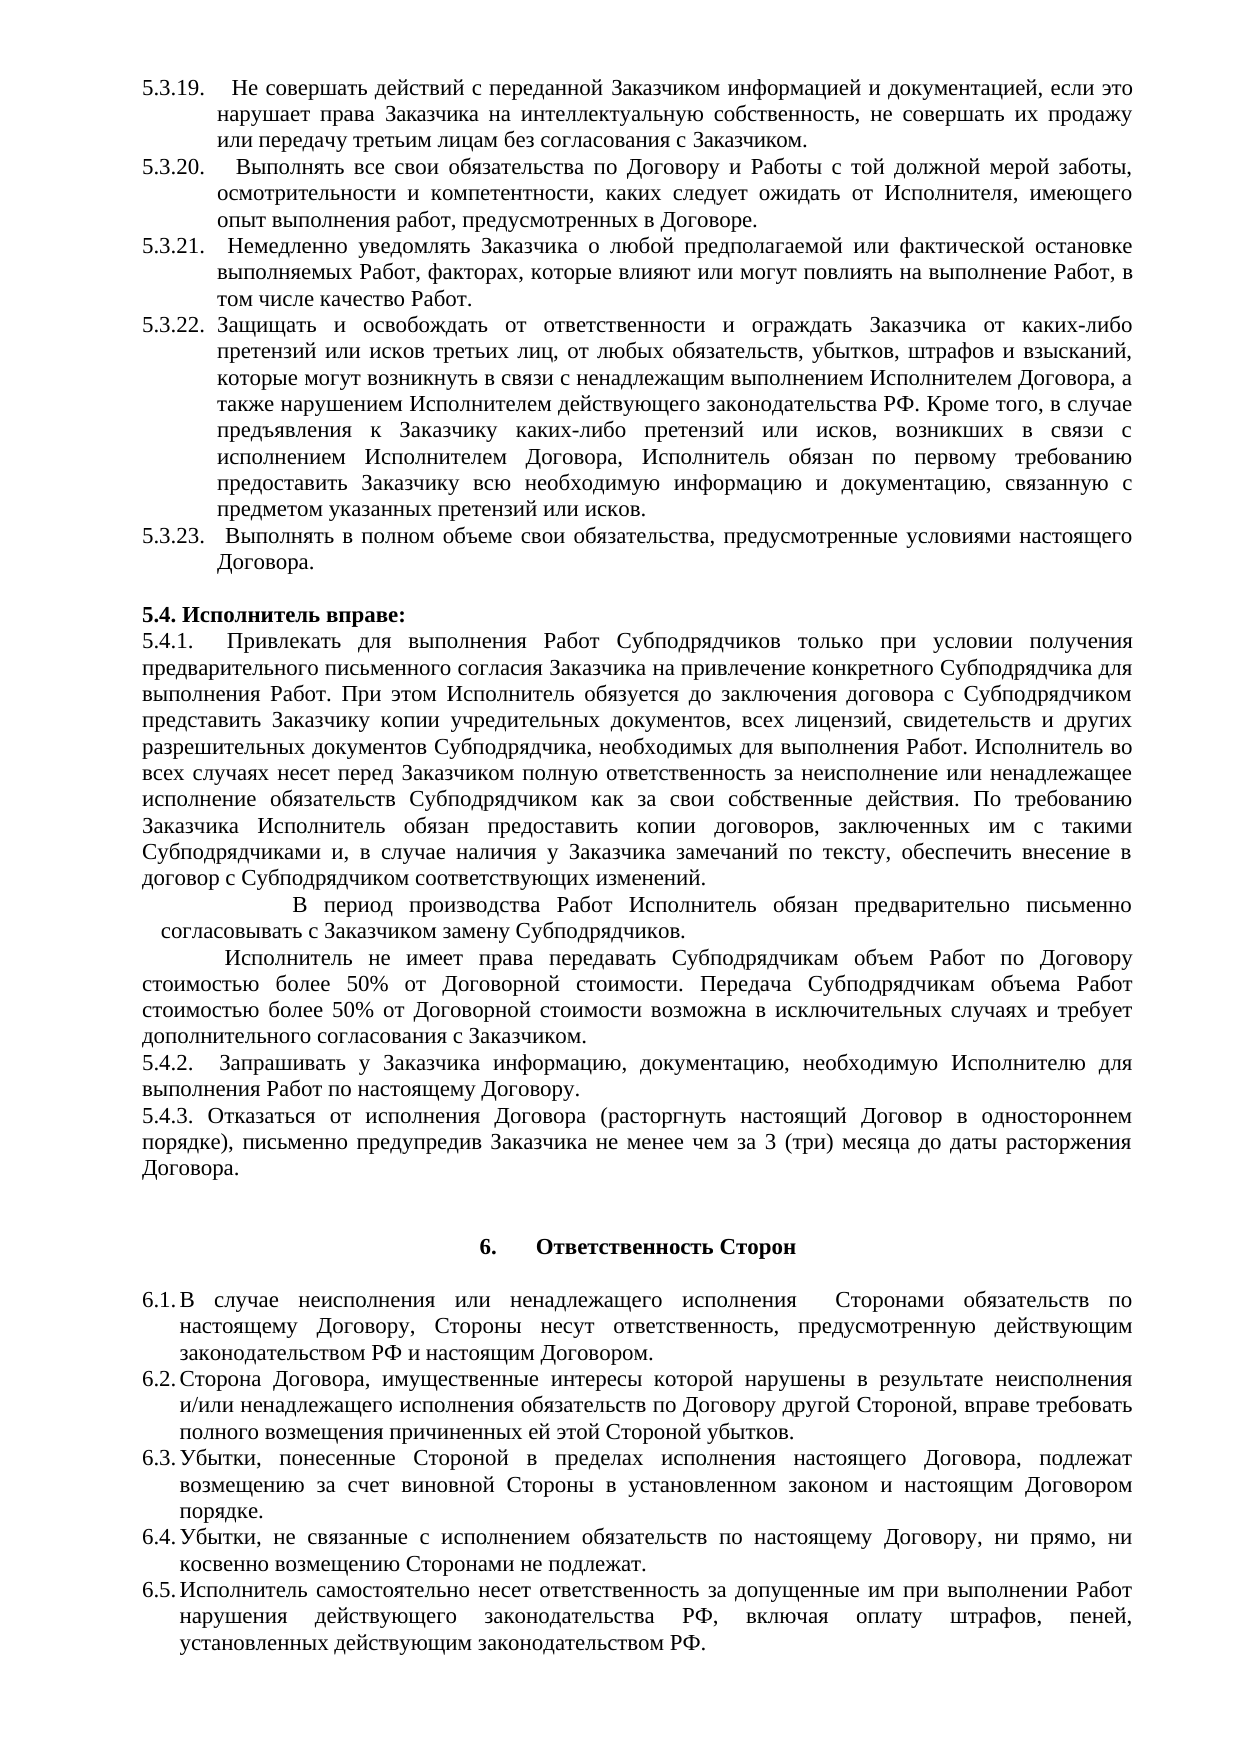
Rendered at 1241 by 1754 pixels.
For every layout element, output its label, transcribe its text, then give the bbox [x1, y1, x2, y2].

text 5.4.3. Отказаться от исполнения Договора (расторгнуть настоящий Договор в одностороннем порядке), письменно предупредив Заказчика не менее чем за 3 (три) месяца до даты расторжения Договора. [142, 1102, 1134, 1181]
text 5.4. Исполнитель вправе: [142, 601, 1134, 627]
list Сторона Договора, имущественные интересы которой нарушены в результате неисполнения и/или ненадлежащего исполнения обязательств по Договору другой Стороной, вправе требовать полного возмещения причиненных ей этой Стороной убытков. [142, 1365, 1134, 1444]
list Выполнять в полном объеме свои обязательства, предусмотренные условиями настоящего Договора. [142, 522, 1134, 574]
text В период производства Работ Исполнитель обязан предварительно письменно согласовывать с Заказчиком замену Субподрядчиков. [161, 891, 1134, 943]
text Исполнитель не имеет права передавать Субподрядчикам объем Работ по Договору стоимостью более 50% от Договорной стоимости. Передача Субподрядчикам объема Работ стоимостью более 50% от Договорной стоимости возможна в исключительных случаях и требует дополнительного согласования с Заказчиком. [142, 943, 1134, 1049]
list Выполнять все свои обязательства по Договору и Работы с той должной мерой заботы, осмотрительности и компетентности, каких следует ожидать от Исполнителя, имеющего опыт выполнения работ, предусмотренных в Договоре. [142, 153, 1134, 232]
list Защищать и освобождать от ответственности и ограждать Заказчика от каких-либо претензий или исков третьих лиц, от любых обязательств, убытков, штрафов и взысканий, которые могут возникнуть в связи с ненадлежащим выполнением Исполнителем Договора, а также нарушением Исполнителем действующего законодательства РФ. Кроме того, в случае предъявления к Заказчику каких-либо претензий или исков, возникших в связи с исполнением Исполнителем Договора, Исполнитель обязан по первому требованию предоставить Заказчику всю необходимую информацию и документацию, связанную с предметом указанных претензий или исков. [142, 311, 1134, 522]
list Не совершать действий с переданной Заказчиком информацией и документацией, если это нарушает права Заказчика на интеллектуальную собственность, не совершать их продажу или передачу третьим лицам без согласования с Заказчиком. [142, 74, 1134, 153]
text 5.4.1. Привлекать для выполнения Работ Субподрядчиков только при условии получения предварительного письменного согласия Заказчика на привлечение конкретного Субподрядчика для выполнения Работ. При этом Исполнитель обязуется до заключения договора с Субподрядчиком представить Заказчику копии учредительных документов, всех лицензий, свидетельств и других разрешительных документов Субподрядчика, необходимых для выполнения Работ. Исполнитель во всех случаях несет перед Заказчиком полную ответственность за неисполнение или ненадлежащее исполнение обязательств Субподрядчиком как за свои собственные действия. По требованию Заказчика Исполнитель обязан предоставить копии договоров, заключенных им с такими Субподрядчиками и, в случае наличия у Заказчика замечаний по тексту, обеспечить внесение в договор с Субподрядчиком соответствующих изменений. [142, 627, 1134, 891]
list Ответственность Сторон [142, 1233, 1134, 1260]
list Убытки, понесенные Стороной в пределах исполнения настоящего Договора, подлежат возмещению за счет виновной Стороны в установленном законом и настоящим Договором порядке. [142, 1444, 1134, 1523]
list Убытки, не связанные с исполнением обязательств по настоящему Договору, ни прямо, ни косвенно возмещению Сторонами не подлежат. [142, 1523, 1134, 1576]
list Немедленно уведомлять Заказчика о любой предполагаемой или фактической остановке выполняемых Работ, факторах, которые влияют или могут повлиять на выполнение Работ, в том числе качество Работ. [142, 232, 1134, 311]
list Исполнитель самостоятельно несет ответственность за допущенные им при выполнении Работ нарушения действующего законодательства РФ, включая оплату штрафов, пеней, установленных действующим законодательством РФ. [142, 1576, 1134, 1655]
list В случае неисполнения или ненадлежащего исполнения Сторонами обязательств по настоящему Договору, Стороны несут ответственность, предусмотренную действующим законодательством РФ и настоящим Договором. [142, 1286, 1134, 1365]
text 5.4.2. Запрашивать у Заказчика информацию, документацию, необходимую Исполнителю для выполнения Работ по настоящему Договору. [142, 1049, 1134, 1102]
